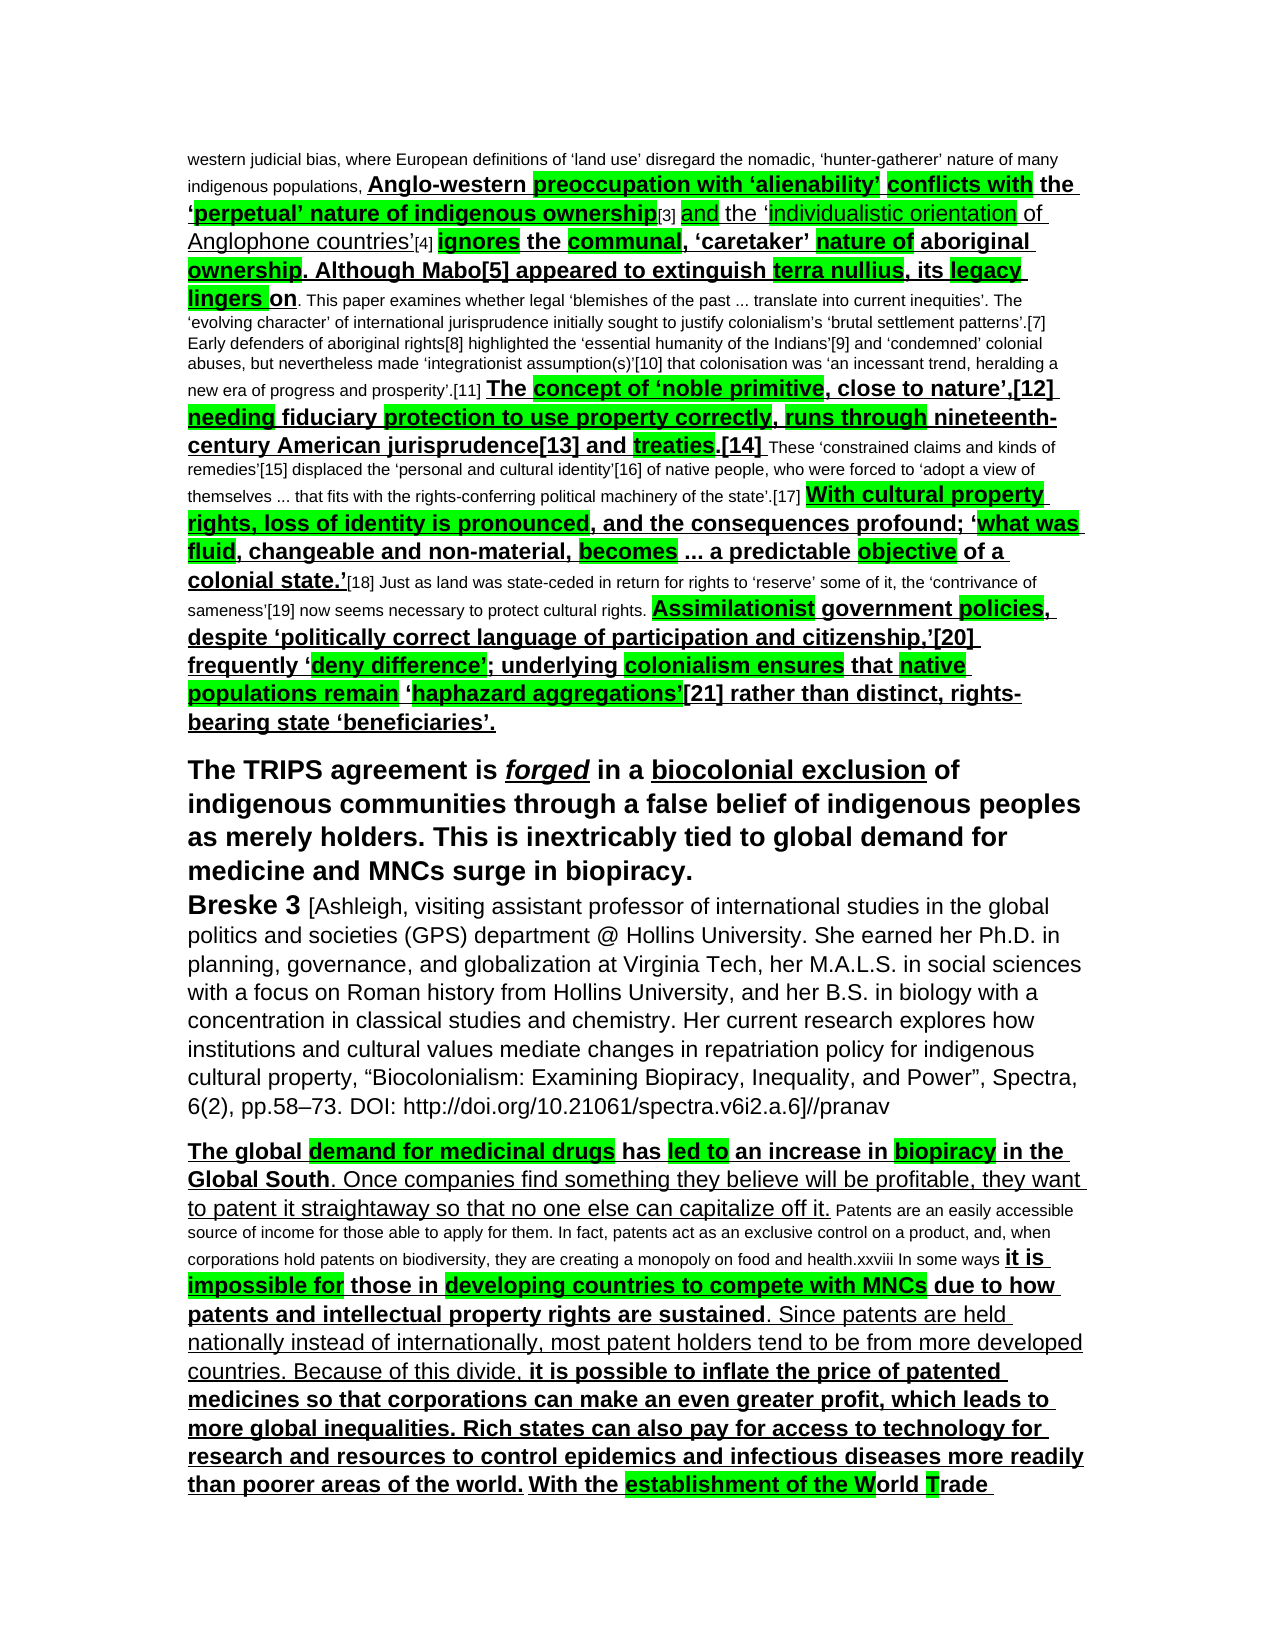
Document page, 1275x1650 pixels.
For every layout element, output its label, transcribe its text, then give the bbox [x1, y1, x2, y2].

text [187, 1190, 1087, 1498]
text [187, 150, 1087, 735]
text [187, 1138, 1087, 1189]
subtitle The TRIPS agreement is forged in a biocolonial exclusion of indigenous communities through a false belief of indigenous peoples as merely holders. This is inextricably tied to global demand for medicine and MNCs surge in biopiracy. [187, 754, 1087, 886]
text Breske 3 [Ashleigh, visiting assistant professor of international studies in the global politics and societies (GPS) department @ Hollins University. She earned her Ph.D. in planning, governance, and globalization at Virginia Tech, her M.A.L.S. in social sciences with a focus on Roman history from Hollins University, and her B.S. in biology with a concentration in classical studies and chemistry. Her current research explores how institutions and cultural values mediate changes in repatriation policy for indigenous cultural property, “Biocolonialism: Examining Biopiracy, Inequality, and Power”, Spectra, 6(2), pp.58–73. DOI: http://doi.org/10.21061/spectra.v6i2.a.6]//pranav [187, 889, 1087, 1119]
